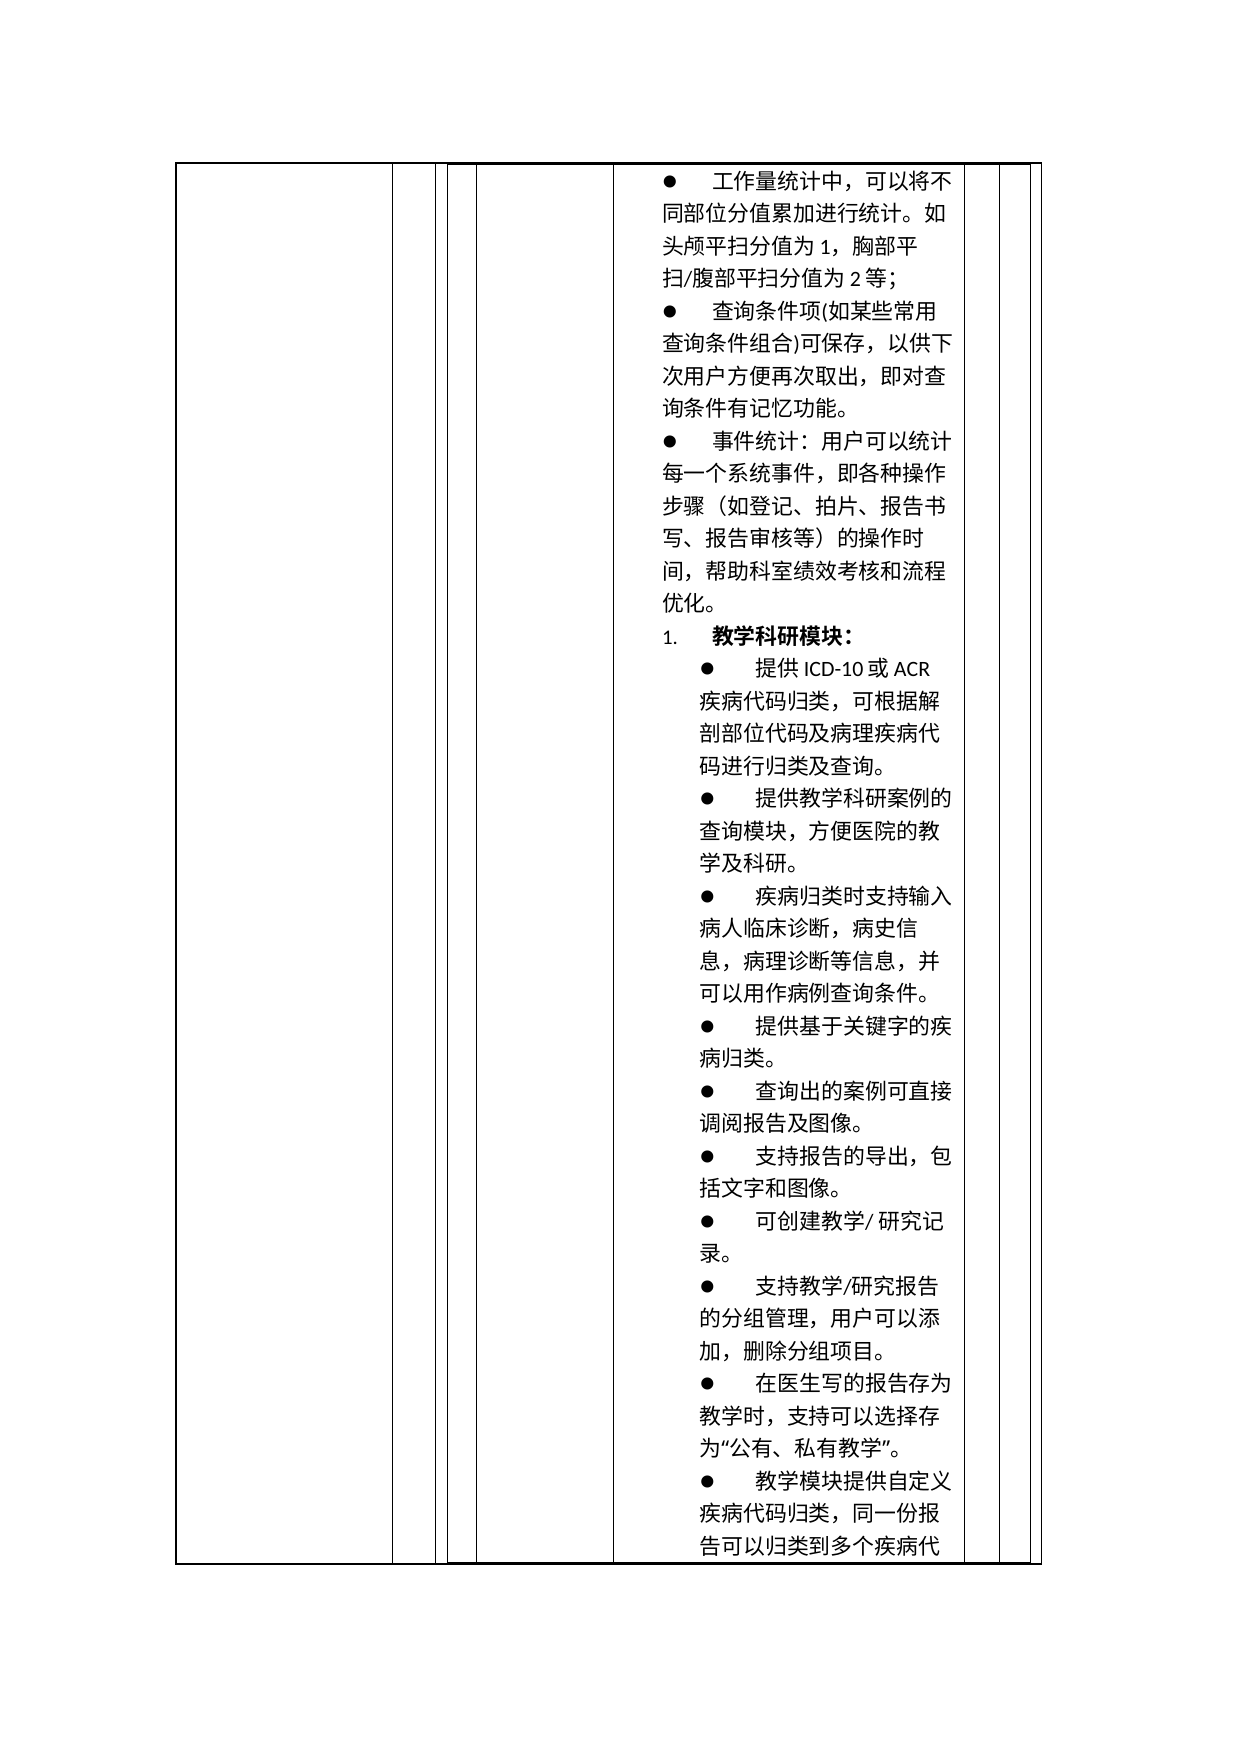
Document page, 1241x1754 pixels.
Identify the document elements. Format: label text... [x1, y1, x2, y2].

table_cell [436, 164, 447, 1563]
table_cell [477, 165, 613, 1562]
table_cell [448, 165, 476, 1562]
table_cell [1031, 164, 1041, 1563]
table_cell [1000, 165, 1030, 1562]
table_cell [614, 165, 964, 1562]
table_cell 1 [393, 164, 435, 1563]
table_cell [177, 164, 392, 1563]
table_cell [965, 165, 999, 1562]
